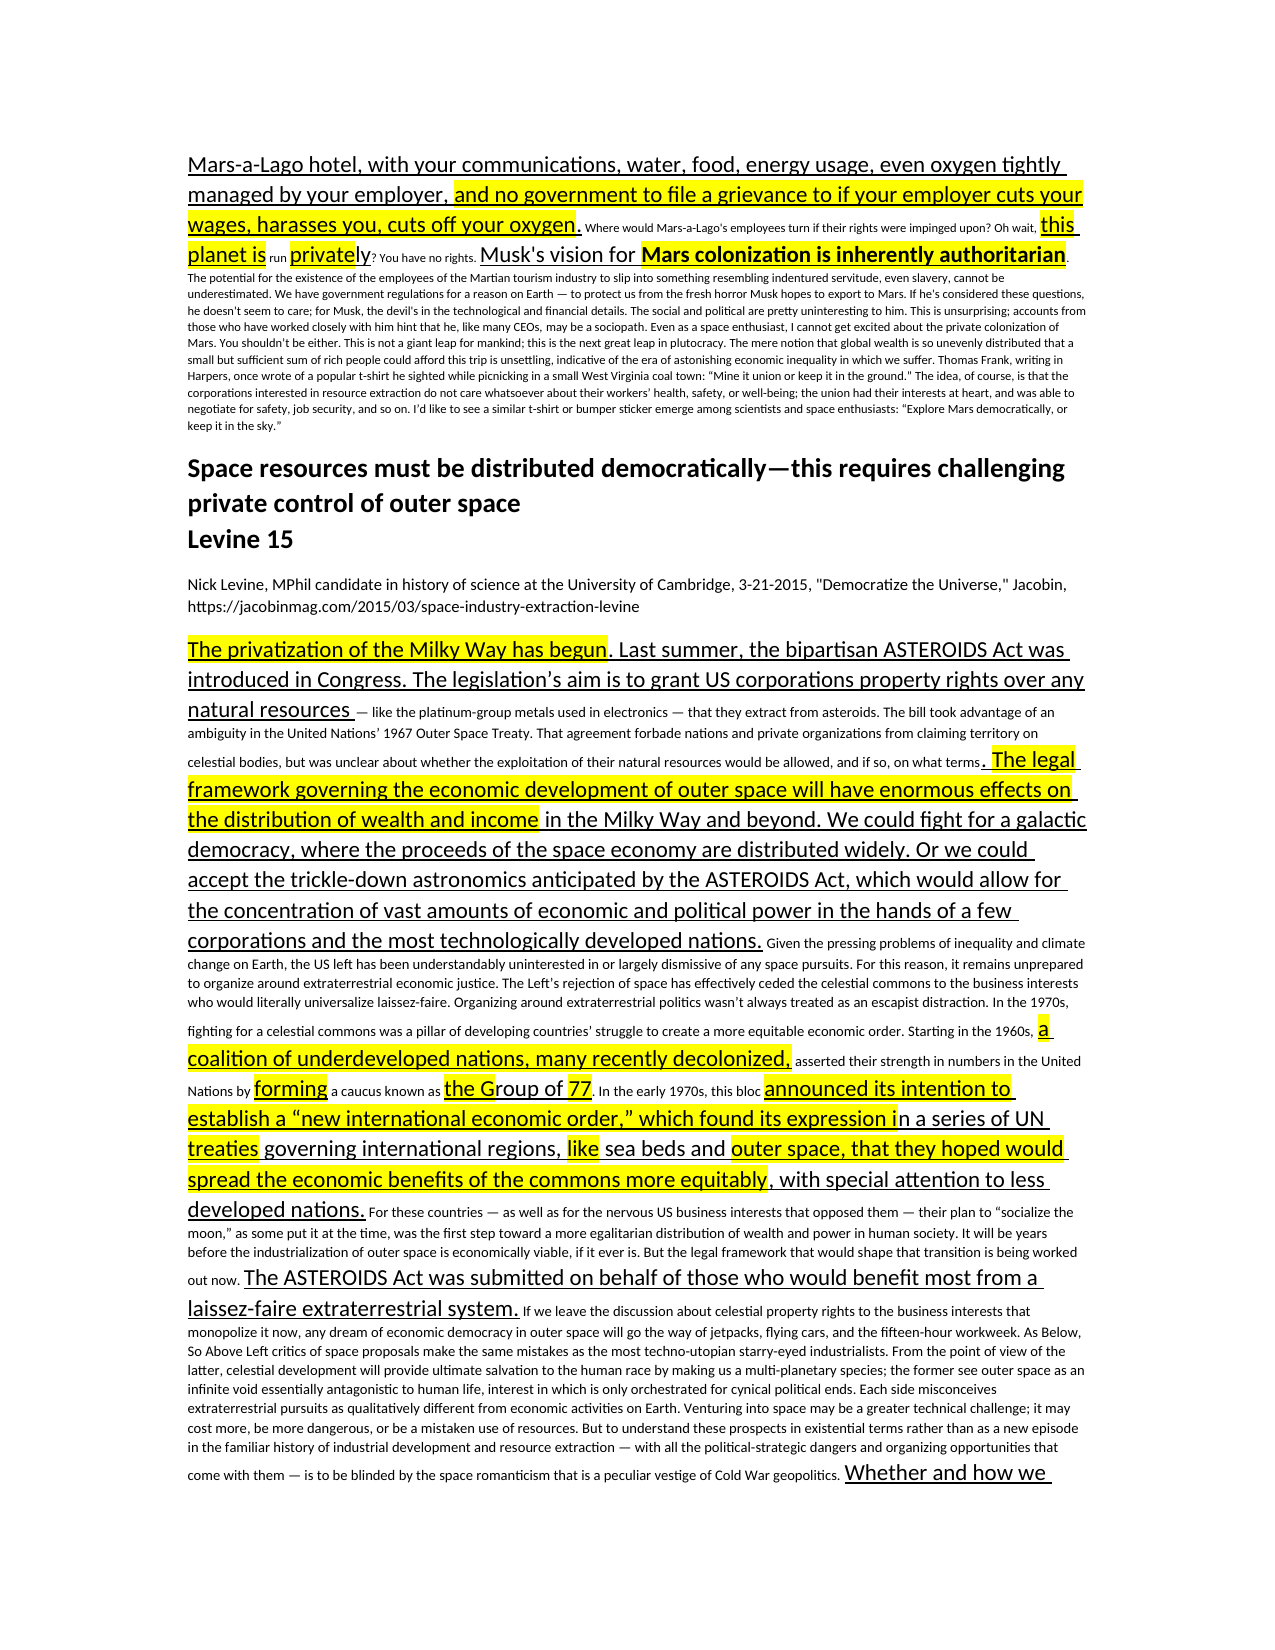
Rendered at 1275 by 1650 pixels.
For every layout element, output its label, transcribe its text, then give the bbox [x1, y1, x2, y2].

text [187, 830, 1087, 1486]
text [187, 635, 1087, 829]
text Levine 15 [187, 522, 1087, 555]
subtitle Space resources must be distributed democratically—this requires challenging private control of outer space [187, 451, 1087, 520]
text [187, 150, 1087, 433]
text Nick Levine, MPhil candidate in history of science at the University of Cambridge, 3-21-2015, "Democratize the Universe," Jacobin, https://jacobinmag.com/2015/03/space-industry-extraction-levine [187, 574, 1087, 617]
